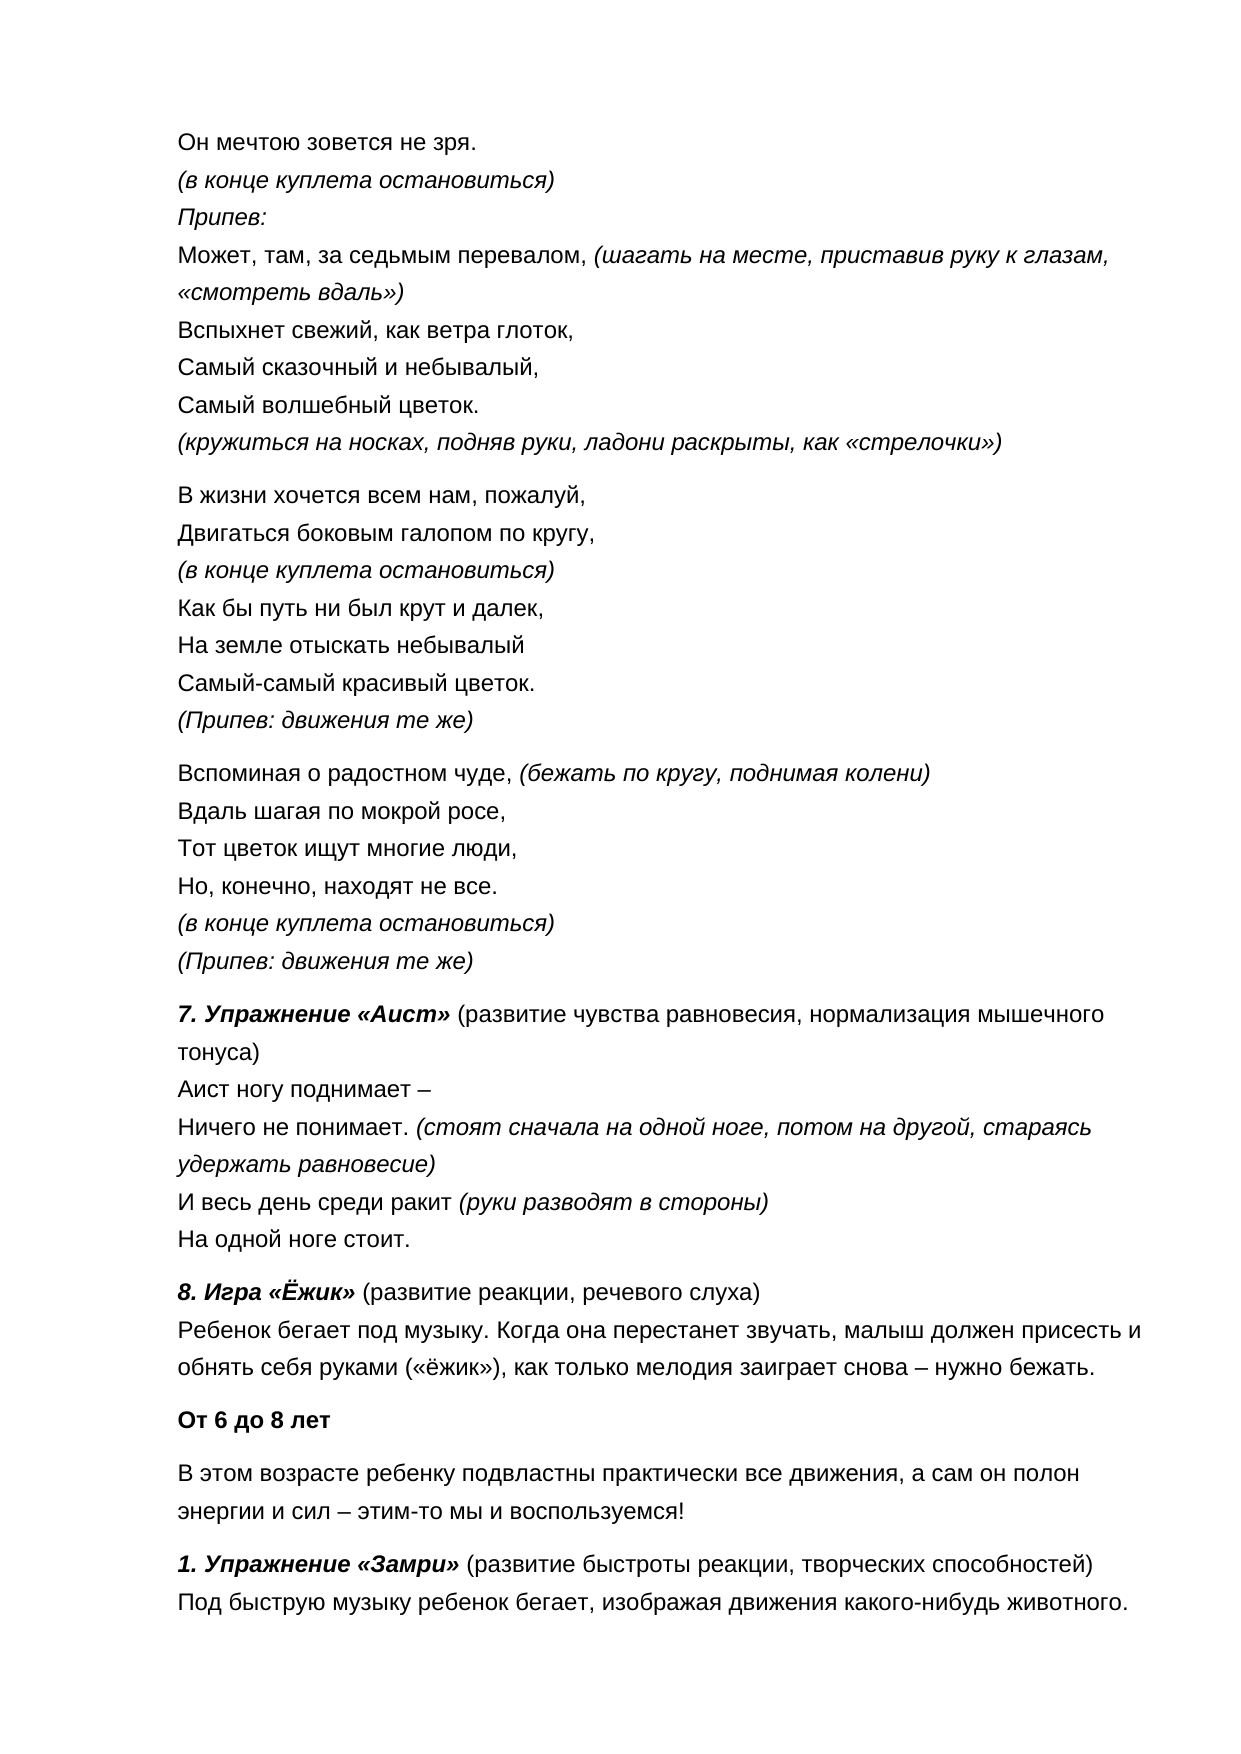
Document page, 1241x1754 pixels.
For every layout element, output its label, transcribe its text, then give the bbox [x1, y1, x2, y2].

text В этом возрасте ребенку подвластны практически все движения, а сам он полон энергии и сил – этим-то мы и воспользуемся! [177, 1449, 1152, 1524]
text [177, 118, 1152, 456]
text 7. Упражнение «Аист» (развитие чувства равновесия, нормализация мышечного тонуса) Аист ногу поднимает – Ничего не понимает. (стоят сначала на одной ноге, потом на другой, стараясь удержать равновесие) И весь день среди ракит (руки разводят в стороны) На одной ноге стоит. [177, 990, 1152, 1252]
text От 6 до 8 лет [177, 1396, 1152, 1434]
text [177, 1540, 1152, 1615]
text В жизни хочется всем нам, пожалуй, Двигаться боковым галопом по кругу, (в конце куплета остановиться) Как бы путь ни был крут и далек, На земле отыскать небывалый Самый-самый красивый цветок. (Припев: движения те же) [177, 471, 1152, 734]
text Вспоминая о радостном чуде, (бежать по кругу, поднимая колени) Вдаль шагая по мокрой росе, Тот цветок ищут многие люди, Но, конечно, находят не все. (в конце куплета остановиться) (Припев: движения те же) [177, 749, 1152, 974]
text 8. Игра «Ёжик» (развитие реакции, речевого слуха) Ребенок бегает под музыку. Когда она перестанет звучать, малыш должен присесть и обнять себя руками («ёжик»), как только мелодия заиграет снова – нужно бежать. [177, 1268, 1152, 1381]
